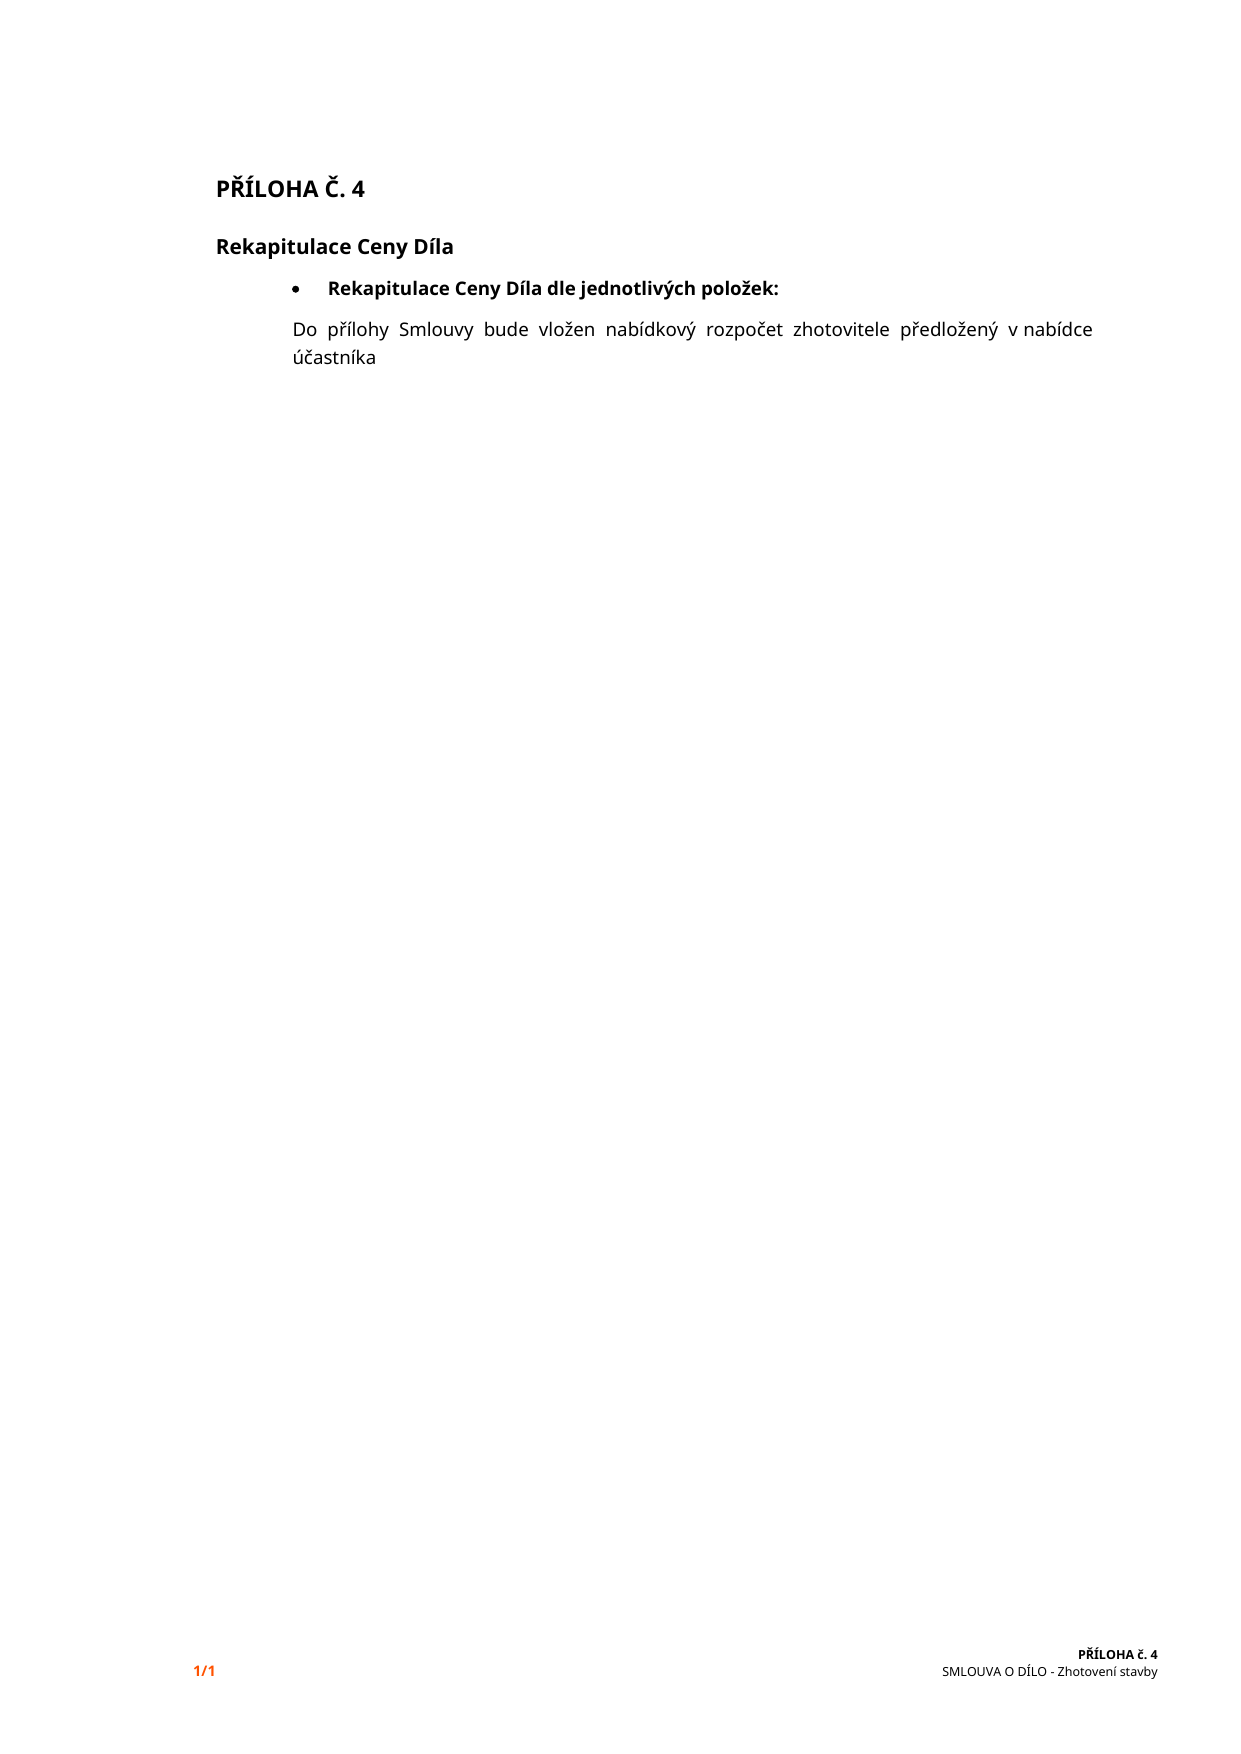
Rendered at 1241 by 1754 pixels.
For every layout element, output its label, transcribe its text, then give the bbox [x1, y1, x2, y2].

text Do přílohy Smlouvy bude vložen nabídkový rozpočet zhotovitele předložený v nabídce účastníka [292, 316, 1093, 370]
text Rekapitulace Ceny Díla [216, 232, 1093, 260]
text Příloha č. 4 [216, 172, 1093, 204]
text Rekapitulace Ceny Díla dle jednotlivých položek: [292, 276, 1093, 301]
